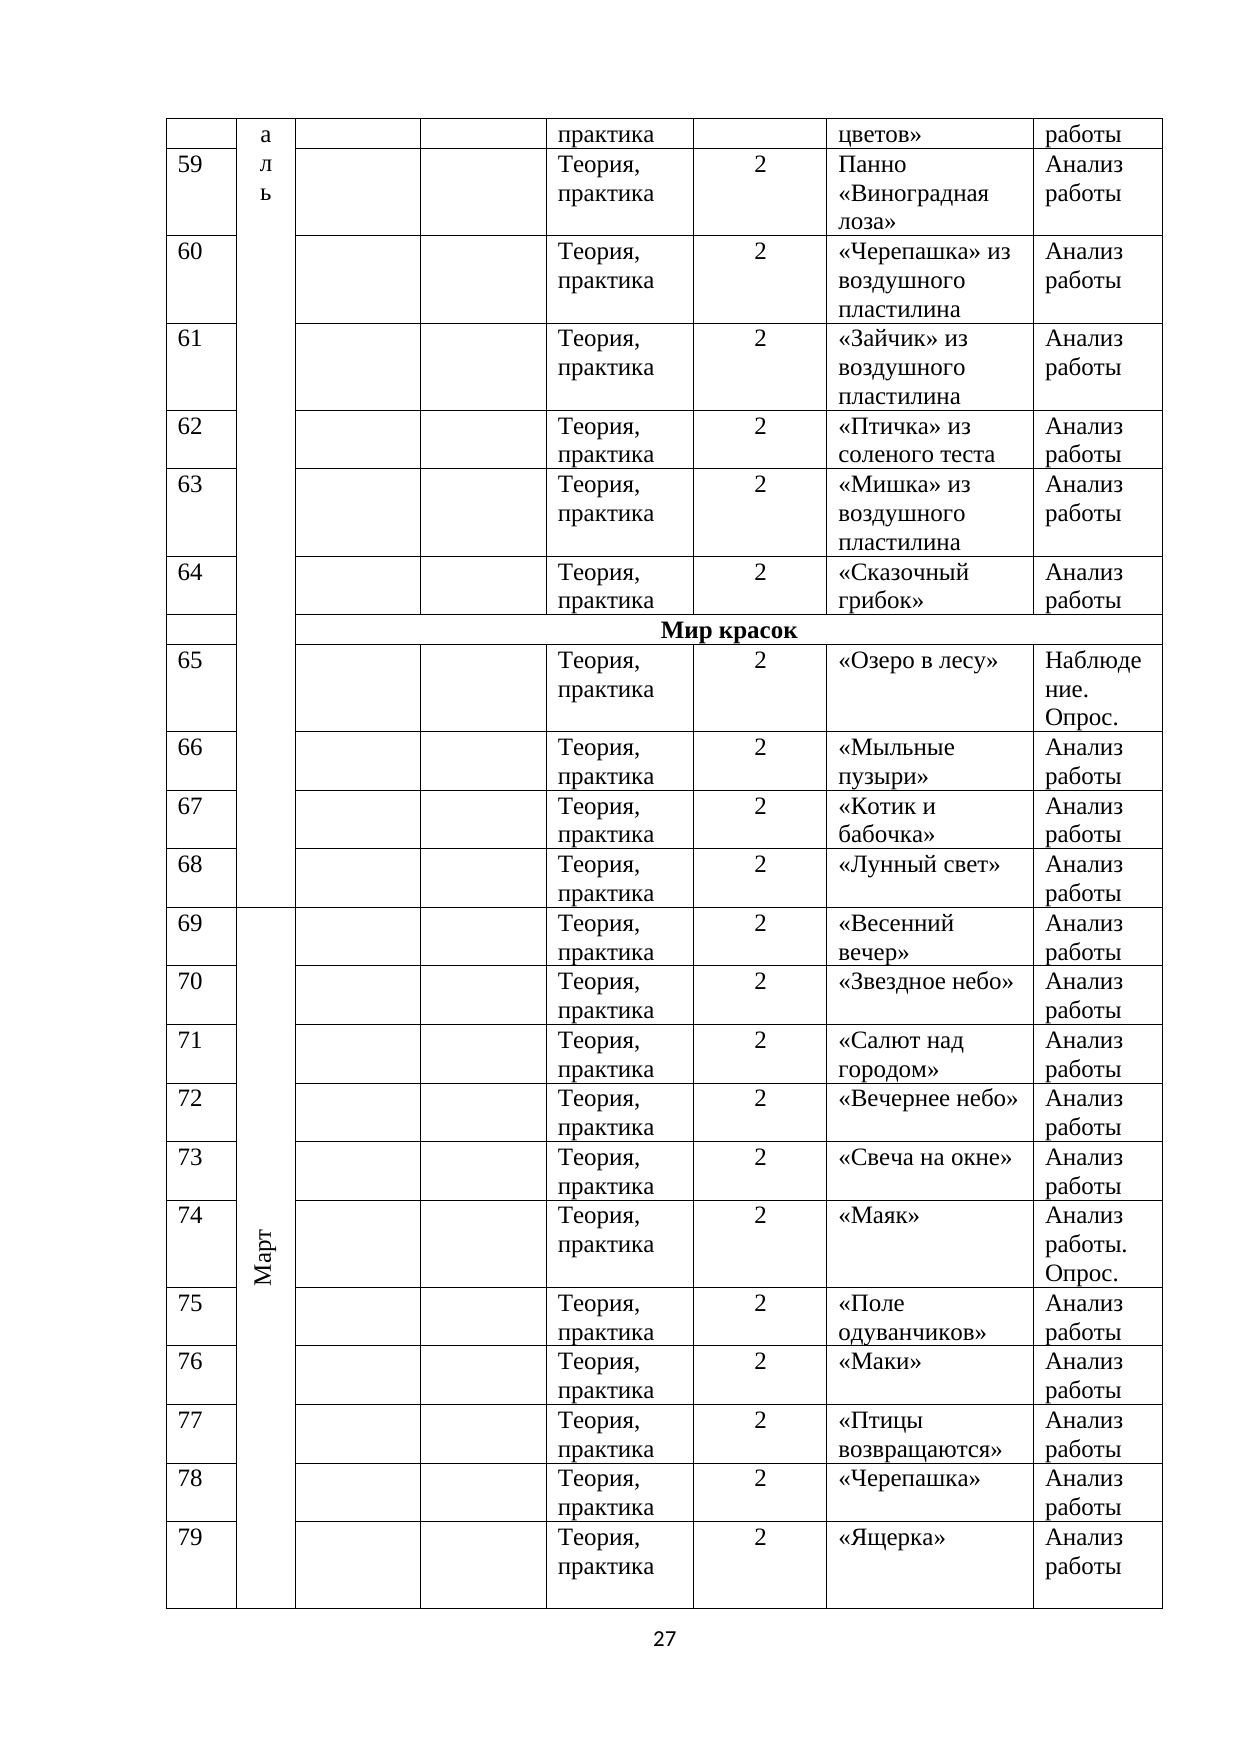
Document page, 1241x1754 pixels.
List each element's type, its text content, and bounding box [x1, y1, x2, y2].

table_cell [296, 966, 420, 1024]
table_cell [421, 1142, 546, 1199]
table_cell [296, 1084, 420, 1141]
table_cell 2 [694, 1405, 826, 1462]
table_cell «Вечернее небо» [827, 1084, 1033, 1141]
table_cell [296, 1464, 420, 1521]
table_cell [296, 791, 420, 848]
table_cell [421, 236, 546, 322]
table_cell «Свеча на окне» [827, 1142, 1033, 1199]
table_cell «Мишка» из воздушного пластилина [827, 469, 1033, 556]
table_cell Анализ работы [1034, 1142, 1162, 1199]
table_cell [296, 1522, 420, 1608]
table_cell [421, 791, 546, 848]
table_cell 2 [694, 1201, 826, 1287]
table_cell [296, 119, 420, 148]
table_cell [421, 1084, 546, 1141]
table_cell 2 [694, 469, 826, 556]
table_cell 72 [167, 1084, 236, 1141]
table_cell «Птичка» из соленого теста [827, 411, 1033, 468]
table_cell Анализ работы [1034, 469, 1162, 556]
table_cell 66 [167, 732, 236, 790]
table_cell Теория, практика [547, 411, 693, 468]
table_cell Анализ работы [1034, 1288, 1162, 1345]
table_cell «Весенний вечер» [827, 908, 1033, 965]
table_cell [296, 849, 420, 907]
table_cell «Зайчик» из воздушного пластилина [827, 324, 1033, 410]
table_cell Март [237, 908, 295, 1608]
table_cell Анализ работы [1034, 557, 1162, 614]
table_cell 2 [694, 966, 826, 1024]
table_cell Теория, практика [547, 469, 693, 556]
table_cell 2 [694, 1346, 826, 1404]
table_cell [296, 236, 420, 322]
table_cell «Лунный свет» [827, 849, 1033, 907]
table_cell 65 [167, 645, 236, 731]
table_cell [421, 557, 546, 614]
table_cell Теория, практика [547, 324, 693, 410]
table_cell Теория, практика [547, 732, 693, 790]
table_cell [296, 732, 420, 790]
table_cell 2 [694, 236, 826, 322]
table_cell 2 [694, 324, 826, 410]
table_cell Теория, практика [547, 1464, 693, 1521]
table_cell Теория, практика [547, 966, 693, 1024]
table_cell [296, 1288, 420, 1345]
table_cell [827, 119, 1033, 148]
table_cell [296, 645, 420, 731]
table_cell [167, 615, 236, 644]
table_cell Теория, практика [547, 1405, 693, 1462]
table_cell [421, 1288, 546, 1345]
table_cell [421, 324, 546, 410]
table_cell «Ящерка» [827, 1522, 1033, 1608]
table_cell Анализ работы [1034, 966, 1162, 1024]
table_cell 2 [694, 1288, 826, 1345]
table_cell «Салют над городом» [827, 1025, 1033, 1082]
table_cell Теория, практика [547, 236, 693, 322]
table_cell [421, 469, 546, 556]
table_cell 58 [167, 119, 236, 148]
table_cell [421, 1346, 546, 1404]
table_cell 2 [694, 557, 826, 614]
table_cell Теория, практика [547, 1025, 693, 1082]
table_cell 67 [167, 791, 236, 848]
table_cell [296, 1346, 420, 1404]
table_cell 74 [167, 1201, 236, 1287]
table_cell Теория, практика [547, 557, 693, 614]
table_cell [421, 645, 546, 731]
table_cell [421, 1025, 546, 1082]
table_cell Теория, практика [547, 119, 693, 148]
table_cell 78 [167, 1464, 236, 1521]
table_cell [421, 849, 546, 907]
table_cell 60 [167, 236, 236, 322]
table_cell «Маки» [827, 1346, 1033, 1404]
table_cell Анализ работы [1034, 149, 1162, 235]
table_cell 2 [694, 1522, 826, 1608]
table_cell «Мыльные пузыри» [827, 732, 1033, 790]
table_cell Анализ работы [1034, 119, 1162, 148]
table_cell 59 [167, 149, 236, 235]
table_cell [421, 149, 546, 235]
table_cell 73 [167, 1142, 236, 1199]
table_cell [296, 1405, 420, 1462]
table_cell 2 [694, 849, 826, 907]
table_cell 77 [167, 1405, 236, 1462]
table_cell 2 [694, 645, 826, 731]
table_cell Анализ работы. Опрос. [1034, 1201, 1162, 1287]
table_cell Анализ работы [1034, 1405, 1162, 1462]
table_cell 2 [694, 732, 826, 790]
table_cell Анализ работы [1034, 1084, 1162, 1141]
table_cell Теория, практика [547, 1201, 693, 1287]
table_cell «Птицы возвращаются» [827, 1405, 1033, 1462]
table_cell 2 [694, 791, 826, 848]
table_cell 71 [167, 1025, 236, 1082]
table_cell [421, 1522, 546, 1608]
table_cell «Озеро в лесу» [827, 645, 1033, 731]
table_cell 2 [694, 1025, 826, 1082]
table_cell Теория, практика [547, 1084, 693, 1141]
table_cell Теория, практика [547, 149, 693, 235]
table_cell 69 [167, 908, 236, 965]
table_cell [421, 732, 546, 790]
table_cell 2 [694, 411, 826, 468]
table_cell 2 [694, 1464, 826, 1521]
table_cell [421, 1405, 546, 1462]
table_cell Теория, практика [547, 645, 693, 731]
table_cell Анализ работы [1034, 411, 1162, 468]
table_cell Анализ работы [1034, 324, 1162, 410]
table_cell Анализ работы [1034, 1464, 1162, 1521]
table_cell 76 [167, 1346, 236, 1404]
table_cell [296, 557, 420, 614]
table_cell Теория, практика [547, 791, 693, 848]
table_cell Анализ работы [1034, 908, 1162, 965]
table_cell 64 [167, 557, 236, 614]
table_cell Панно «Виноградная лоза» [827, 149, 1033, 235]
table_cell Анализ работы [1034, 732, 1162, 790]
table_cell Теория, практика [547, 1346, 693, 1404]
table_cell 70 [167, 966, 236, 1024]
table_cell «Черепашка» из воздушного пластилина [827, 236, 1033, 322]
table_cell «Звездное небо» [827, 966, 1033, 1024]
table_cell [296, 469, 420, 556]
table_cell [296, 1201, 420, 1287]
table_cell Анализ работы [1034, 849, 1162, 907]
table_cell 2 [694, 149, 826, 235]
table_cell «Котик и бабочка» [827, 791, 1033, 848]
table_cell Анализ работы [1034, 1346, 1162, 1404]
table_cell 61 [167, 324, 236, 410]
table_cell Анализ работы [1034, 1025, 1162, 1082]
table_cell [296, 324, 420, 410]
table_cell Теория, практика [547, 849, 693, 907]
table_cell 75 [167, 1288, 236, 1345]
table_cell Анализ работы [1034, 1522, 1162, 1608]
table_cell 62 [167, 411, 236, 468]
table_cell [421, 1464, 546, 1521]
table_cell 63 [167, 469, 236, 556]
table_cell «Маяк» [827, 1201, 1033, 1287]
table_cell [296, 908, 420, 965]
table_cell Теория, практика [547, 1522, 693, 1608]
table_cell Анализ работы [1034, 791, 1162, 848]
table_cell «Сказочный грибок» [827, 557, 1033, 614]
table_cell «Черепашка» [827, 1464, 1033, 1521]
table_cell [421, 119, 546, 148]
table_cell 2 [694, 1142, 826, 1199]
table_cell 68 [167, 849, 236, 907]
table_cell Анализ работы [1034, 236, 1162, 322]
table_cell «Поле одуванчиков» [827, 1288, 1033, 1345]
table_cell Теория, практика [547, 908, 693, 965]
table_cell [296, 1025, 420, 1082]
table_cell 2 [694, 119, 826, 148]
table_cell Теория, практика [547, 1288, 693, 1345]
table_cell [296, 149, 420, 235]
table_cell [421, 1201, 546, 1287]
table_cell [421, 908, 546, 965]
table_cell 2 [694, 1084, 826, 1141]
table_cell Теория, практика [547, 1142, 693, 1199]
table_cell Мир красок [296, 615, 1162, 644]
table_cell 2 [694, 908, 826, 965]
table_cell [296, 1142, 420, 1199]
table_cell [421, 966, 546, 1024]
table_cell [296, 411, 420, 468]
table_cell 79 [167, 1522, 236, 1608]
table_cell Наблюдение. Опрос. [1034, 645, 1162, 731]
table_cell [421, 411, 546, 468]
